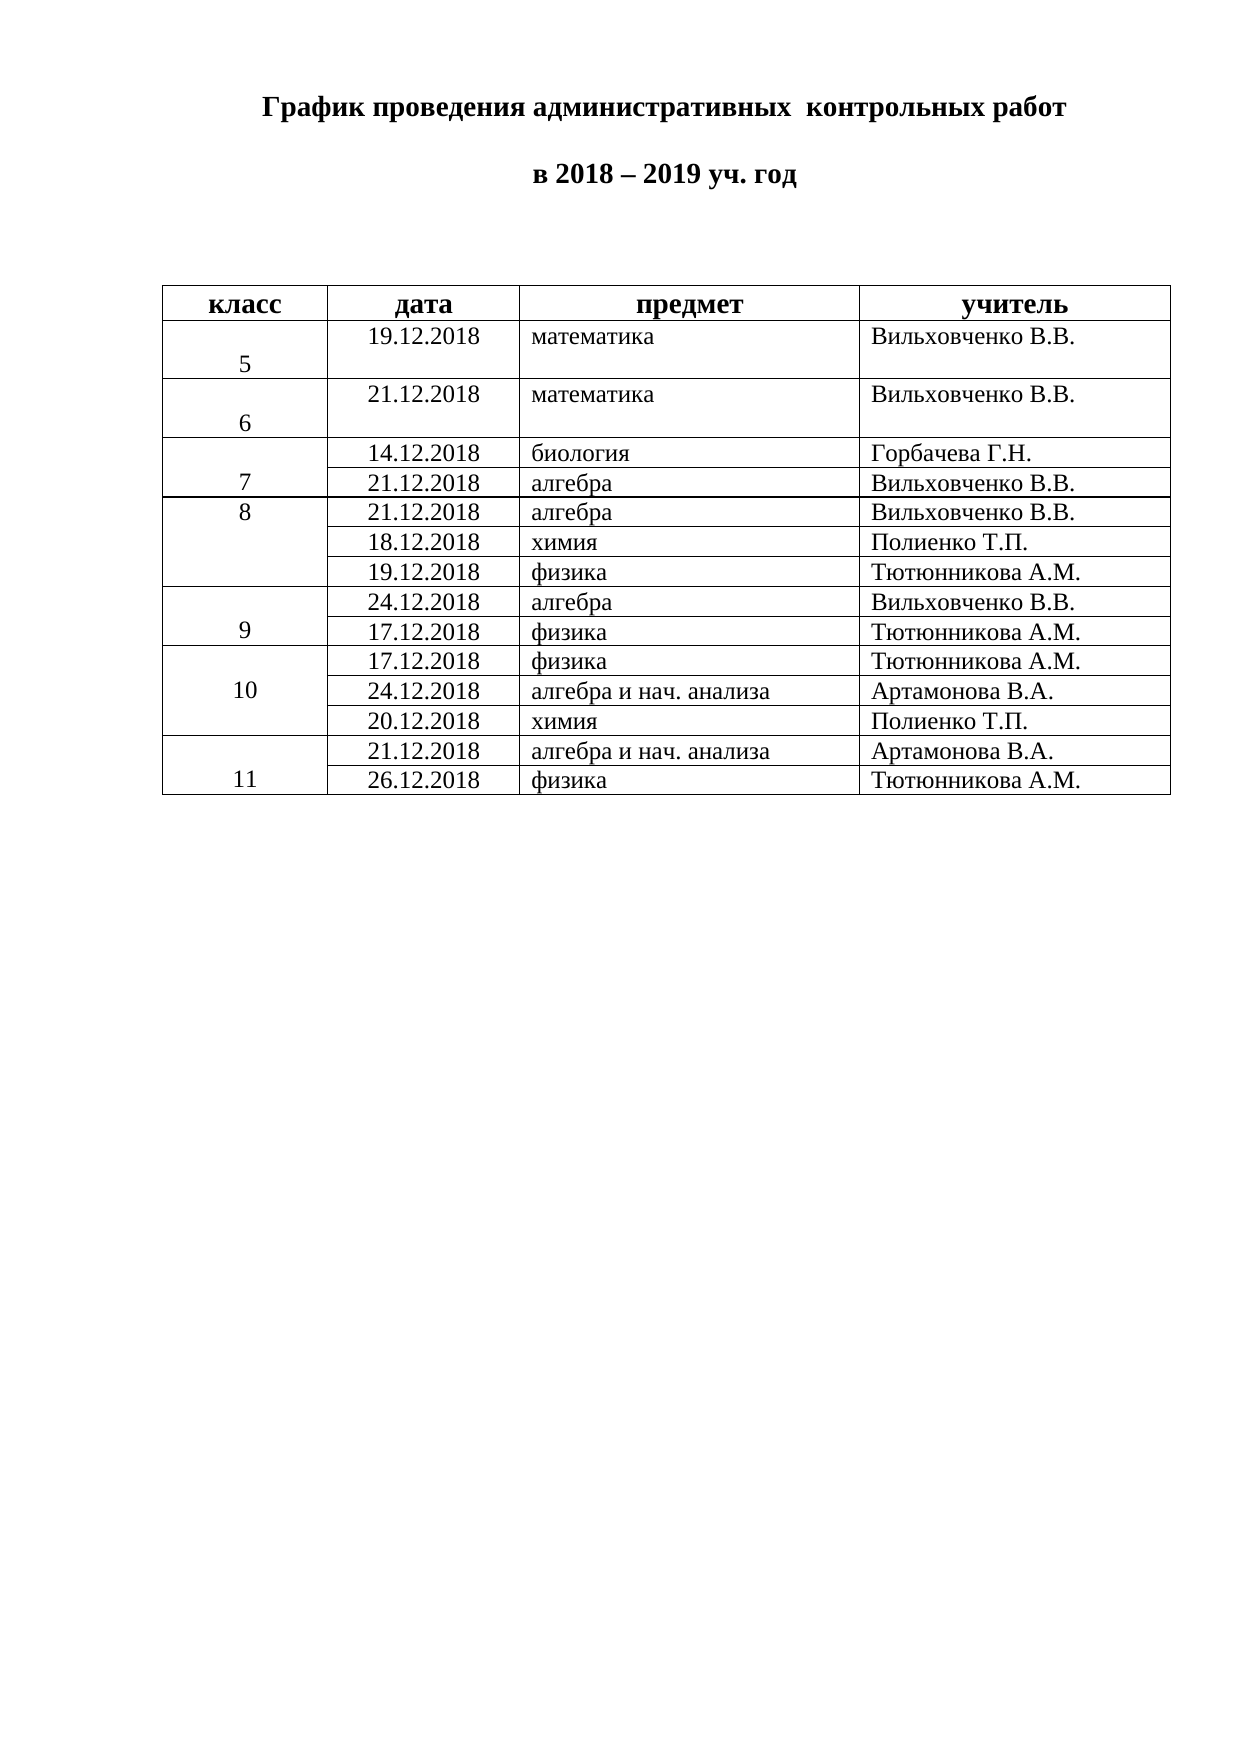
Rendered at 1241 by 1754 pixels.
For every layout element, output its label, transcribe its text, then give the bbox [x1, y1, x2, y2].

table_cell 21.12.2018 [328, 379, 519, 437]
table_cell 18.12.2018 [328, 527, 519, 556]
table_cell 11 [163, 736, 327, 794]
table_cell Вильховченко В.В. [860, 498, 1170, 526]
table_cell алгебра [520, 587, 859, 616]
text в 2018 – 2019 уч. год [177, 156, 1152, 189]
table_cell 14.12.2018 [328, 438, 519, 467]
table_header учитель [860, 286, 1170, 320]
table_cell химия [520, 706, 859, 735]
table_cell физика [520, 766, 859, 794]
table_cell Вильховченко В.В. [860, 587, 1170, 616]
table_cell 21.12.2018 [328, 736, 519, 764]
table_cell 9 [163, 587, 327, 645]
table_header предмет [520, 286, 859, 320]
table_header класс [163, 286, 327, 320]
table_cell физика [520, 617, 859, 645]
table_cell 7 [163, 438, 327, 496]
table_cell алгебра [520, 498, 859, 526]
table_cell математика [520, 321, 859, 378]
table_cell 6 [163, 379, 327, 437]
table_cell Артамонова В.А. [860, 676, 1170, 705]
table_cell Артамонова В.А. [860, 736, 1170, 764]
table_cell алгебра [520, 468, 859, 496]
table_cell 21.12.2018 [328, 498, 519, 526]
table_cell 20.12.2018 [328, 706, 519, 735]
table_cell Вильховченко В.В. [860, 379, 1170, 437]
table_cell Полиенко Т.П. [860, 527, 1170, 556]
table_cell Горбачева Г.Н. [860, 438, 1170, 467]
table_cell физика [520, 557, 859, 586]
table_cell 5 [163, 321, 327, 378]
text График проведения административных контрольных работ [177, 89, 1152, 122]
table_cell алгебра и нач. анализа [520, 676, 859, 705]
table_cell 24.12.2018 [328, 676, 519, 705]
table_cell 17.12.2018 [328, 646, 519, 675]
table_cell 26.12.2018 [328, 766, 519, 794]
table_cell 19.12.2018 [328, 557, 519, 586]
table_cell физика [520, 646, 859, 675]
table_cell алгебра и нач. анализа [520, 736, 859, 764]
table_cell 10 [163, 646, 327, 735]
table_cell Вильховченко В.В. [860, 468, 1170, 496]
table_cell биология [520, 438, 859, 467]
table_cell химия [520, 527, 859, 556]
table_cell Тютюнникова А.М. [860, 557, 1170, 586]
table_cell 8 [163, 498, 327, 586]
table_cell 17.12.2018 [328, 617, 519, 645]
table_cell 19.12.2018 [328, 321, 519, 378]
table_cell Вильховченко В.В. [860, 321, 1170, 378]
table_cell 24.12.2018 [328, 587, 519, 616]
table_cell математика [520, 379, 859, 437]
table_cell Тютюнникова А.М. [860, 646, 1170, 675]
table_cell Полиенко Т.П. [860, 706, 1170, 735]
table_cell Тютюнникова А.М. [860, 766, 1170, 794]
table_cell 21.12.2018 [328, 468, 519, 496]
table_cell Тютюнникова А.М. [860, 617, 1170, 645]
table_header дата [328, 286, 519, 320]
